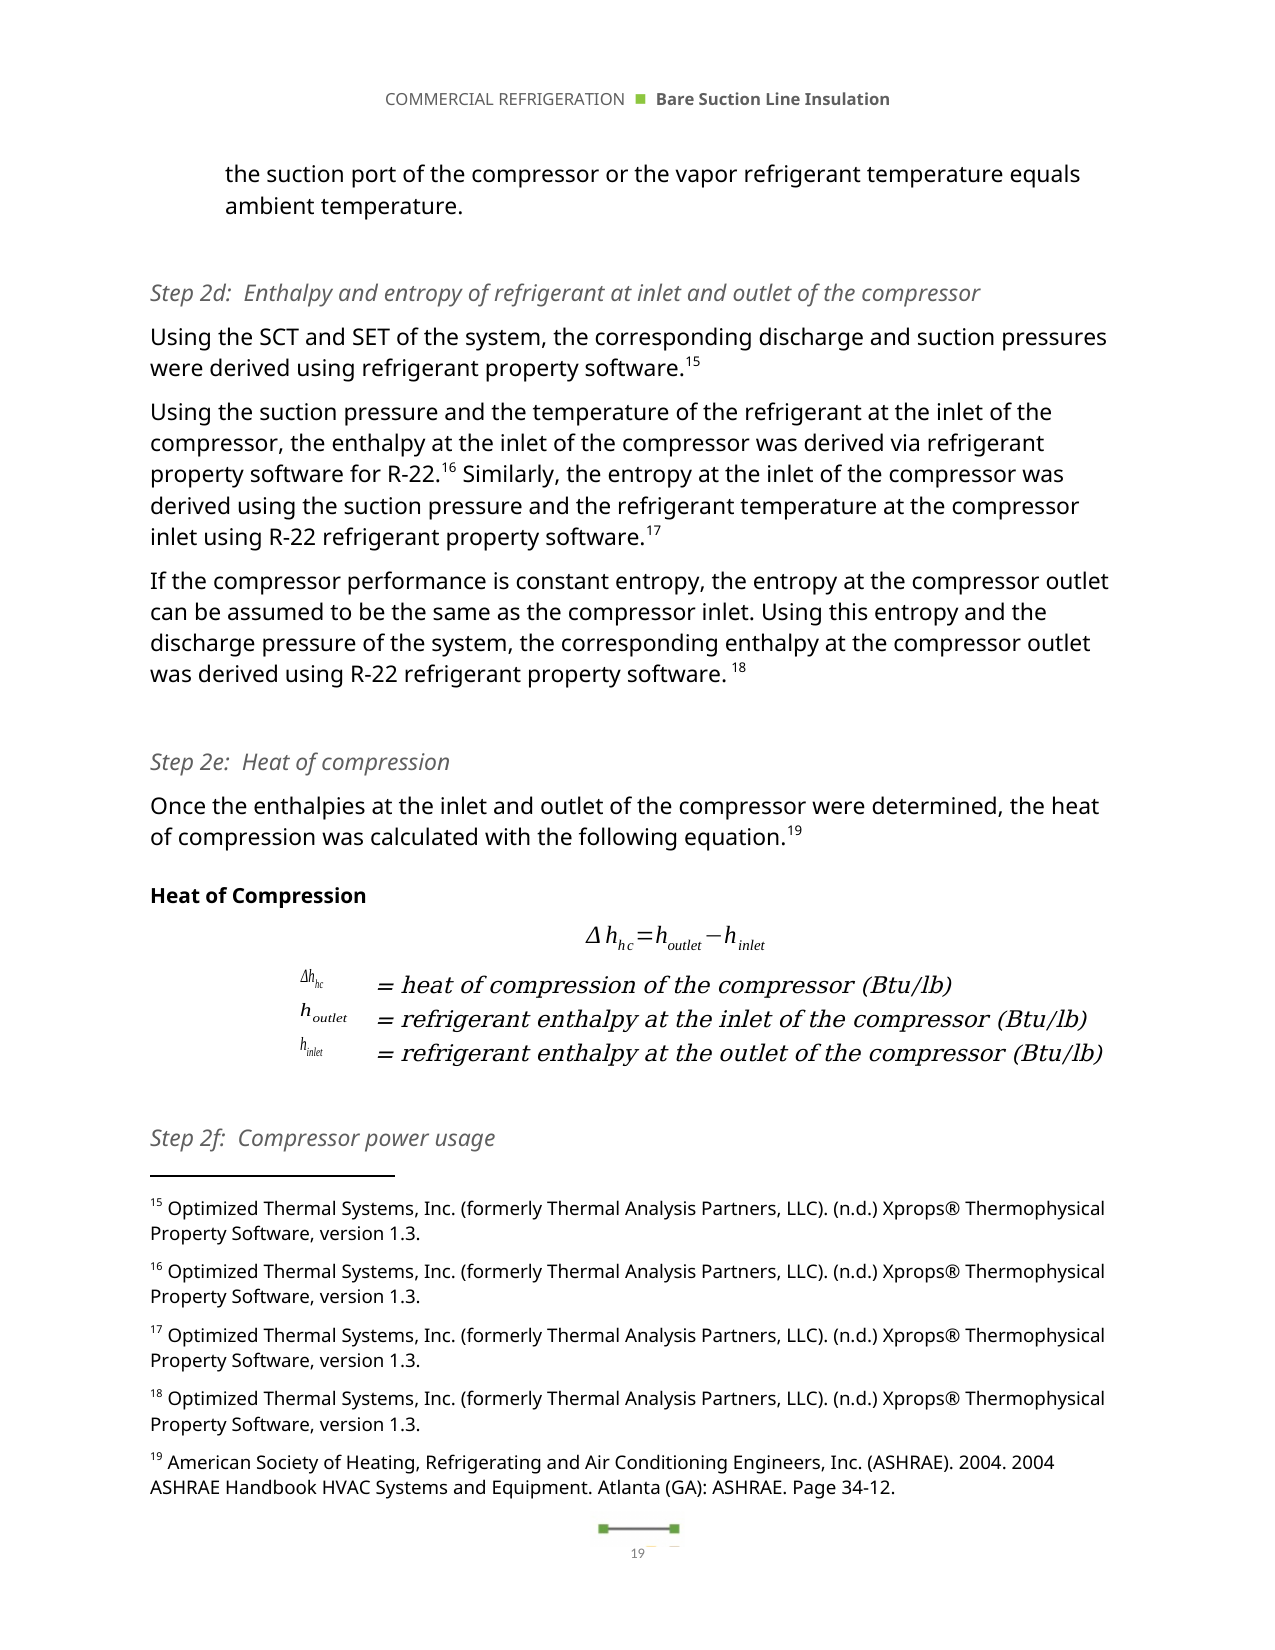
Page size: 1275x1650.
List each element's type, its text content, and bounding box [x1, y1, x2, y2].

text Using the suction pressure and the temperature of the refrigerant at the inlet of the compressor, the enthalpy at the inlet of the compressor was derived via refrigerant property software for R-22. Similarly, the entropy at the inlet of the compressor was derived using the suction pressure and the refrigerant temperature at the compressor inlet using R-22 refrigerant property software. [150, 396, 1125, 552]
text If the compressor performance is constant entropy, the entropy at the compressor outlet can be assumed to be the same as the compressor inlet. Using this entropy and the discharge pressure of the system, the corresponding enthalpy at the compressor outlet was derived using R-22 refrigerant property software. [150, 564, 1125, 689]
subtitle Step 2e: Heat of compression [150, 746, 1125, 777]
subtitle Step 2f: Compressor power usage [150, 1122, 1125, 1153]
text = heat of compression of the compressor (Btu/lb) [300, 966, 1125, 998]
text = refrigerant enthalpy at the outlet of the compressor (Btu/lb) [300, 1034, 1125, 1066]
text Heat of Compression [150, 881, 1125, 910]
picture [589, 1512, 684, 1547]
text = refrigerant enthalpy at the inlet of the compressor (Btu/lb) [300, 1000, 1125, 1032]
subtitle Step 2d: Enthalpy and entropy of refrigerant at inlet and outlet of the compressor [150, 277, 1125, 308]
text Using the SCT and SET of the system, the corresponding discharge and suction pressures were derived using refrigerant property software. [150, 321, 1125, 383]
text Once the enthalpies at the inlet and outlet of the compressor were determined, the heat of compression was calculated with the following equation. [150, 789, 1125, 852]
